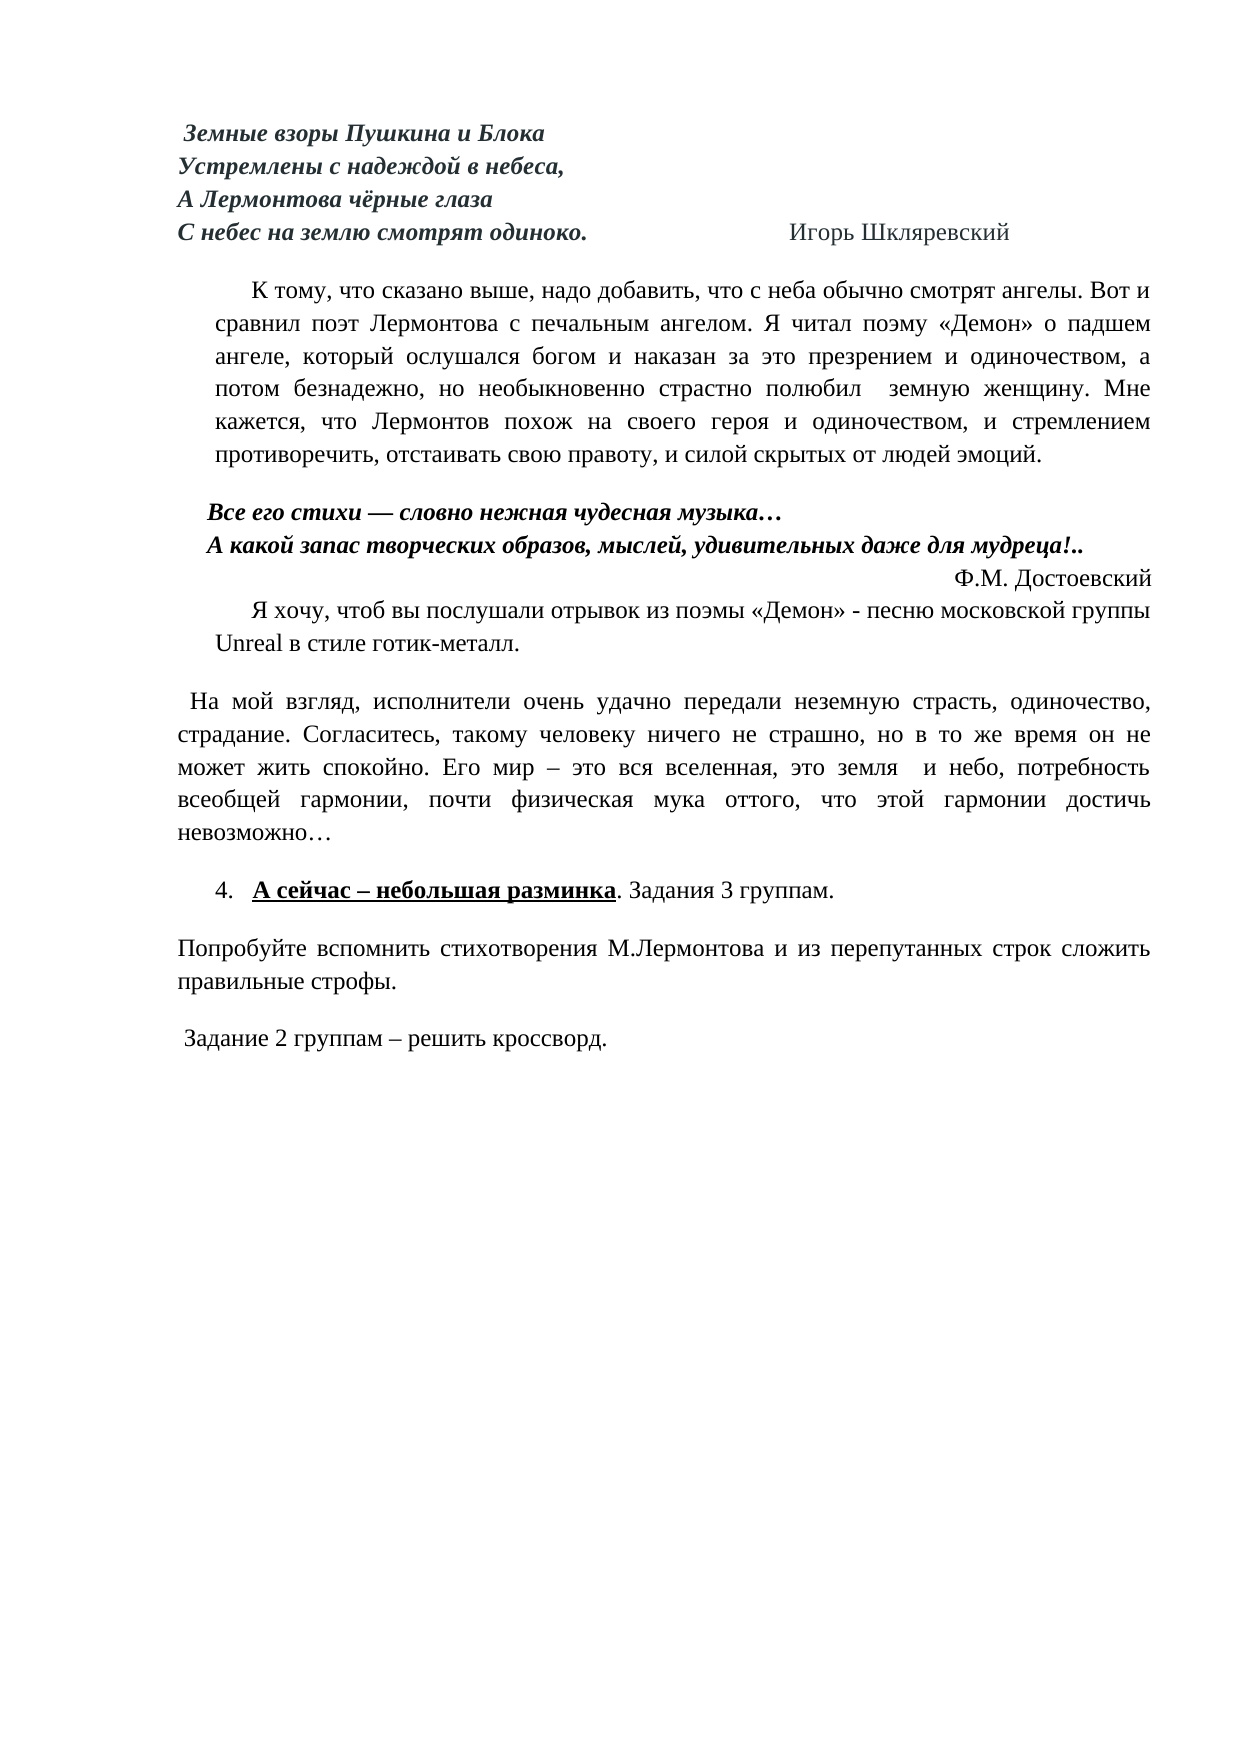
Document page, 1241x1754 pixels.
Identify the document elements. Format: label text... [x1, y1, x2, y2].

text Земные взоры Пушкина и Блока Устремлены с надеждой в небеса, А Лермонтова чёрные глаза С небес на землю смотрят одиноко. Игорь Шкляревский [177, 118, 1152, 246]
text Ф.М. Достоевский [207, 558, 1152, 591]
text Задание 2 группам – решить кроссворд. [177, 1019, 1152, 1052]
text К тому, что сказано выше, надо добавить, что с неба обычно смотрят ангелы. Вот и сравнил поэт Лермонтова с печальным ангелом. Я читал поэму «Демон» о падшем ангеле, который ослушался богом и наказан за это презрением и одиночеством, а потом безнадежно, но необыкновенно страстно полюбил земную женщину. Мне кажется, что Лермонтов похож на своего героя и одиночеством, и стремлением противоречить, отстаивать свою правоту, и силой скрытых от людей эмоций. [215, 271, 1152, 468]
text На мой взгляд, исполнители очень удачно передали неземную страсть, одиночество, страдание. Согласитесь, такому человеку ничего не страшно, но в то же время он не может жить спокойно. Его мир – это вся вселенная, это земля и небо, потребность всеобщей гармонии, почти физическая мука оттого, что этой гармонии достичь невозможно… [177, 682, 1152, 846]
text Попробуйте вспомнить стихотворения М.Лермонтова и из перепутанных строк сложить правильные строфы. [177, 929, 1152, 994]
text Все его стихи — словно нежная чудесная музыка… [207, 493, 1152, 526]
list А сейчас – небольшая разминка. Задания 3 группам. [215, 871, 1152, 904]
text А какой запас творческих образов, мыслей, удивительных даже для мудреца!.. [207, 526, 1152, 558]
text Я хочу, чтоб вы послушали отрывок из поэмы «Демон» - песню московской группы Unreal в стиле готик-металл. [215, 591, 1152, 657]
